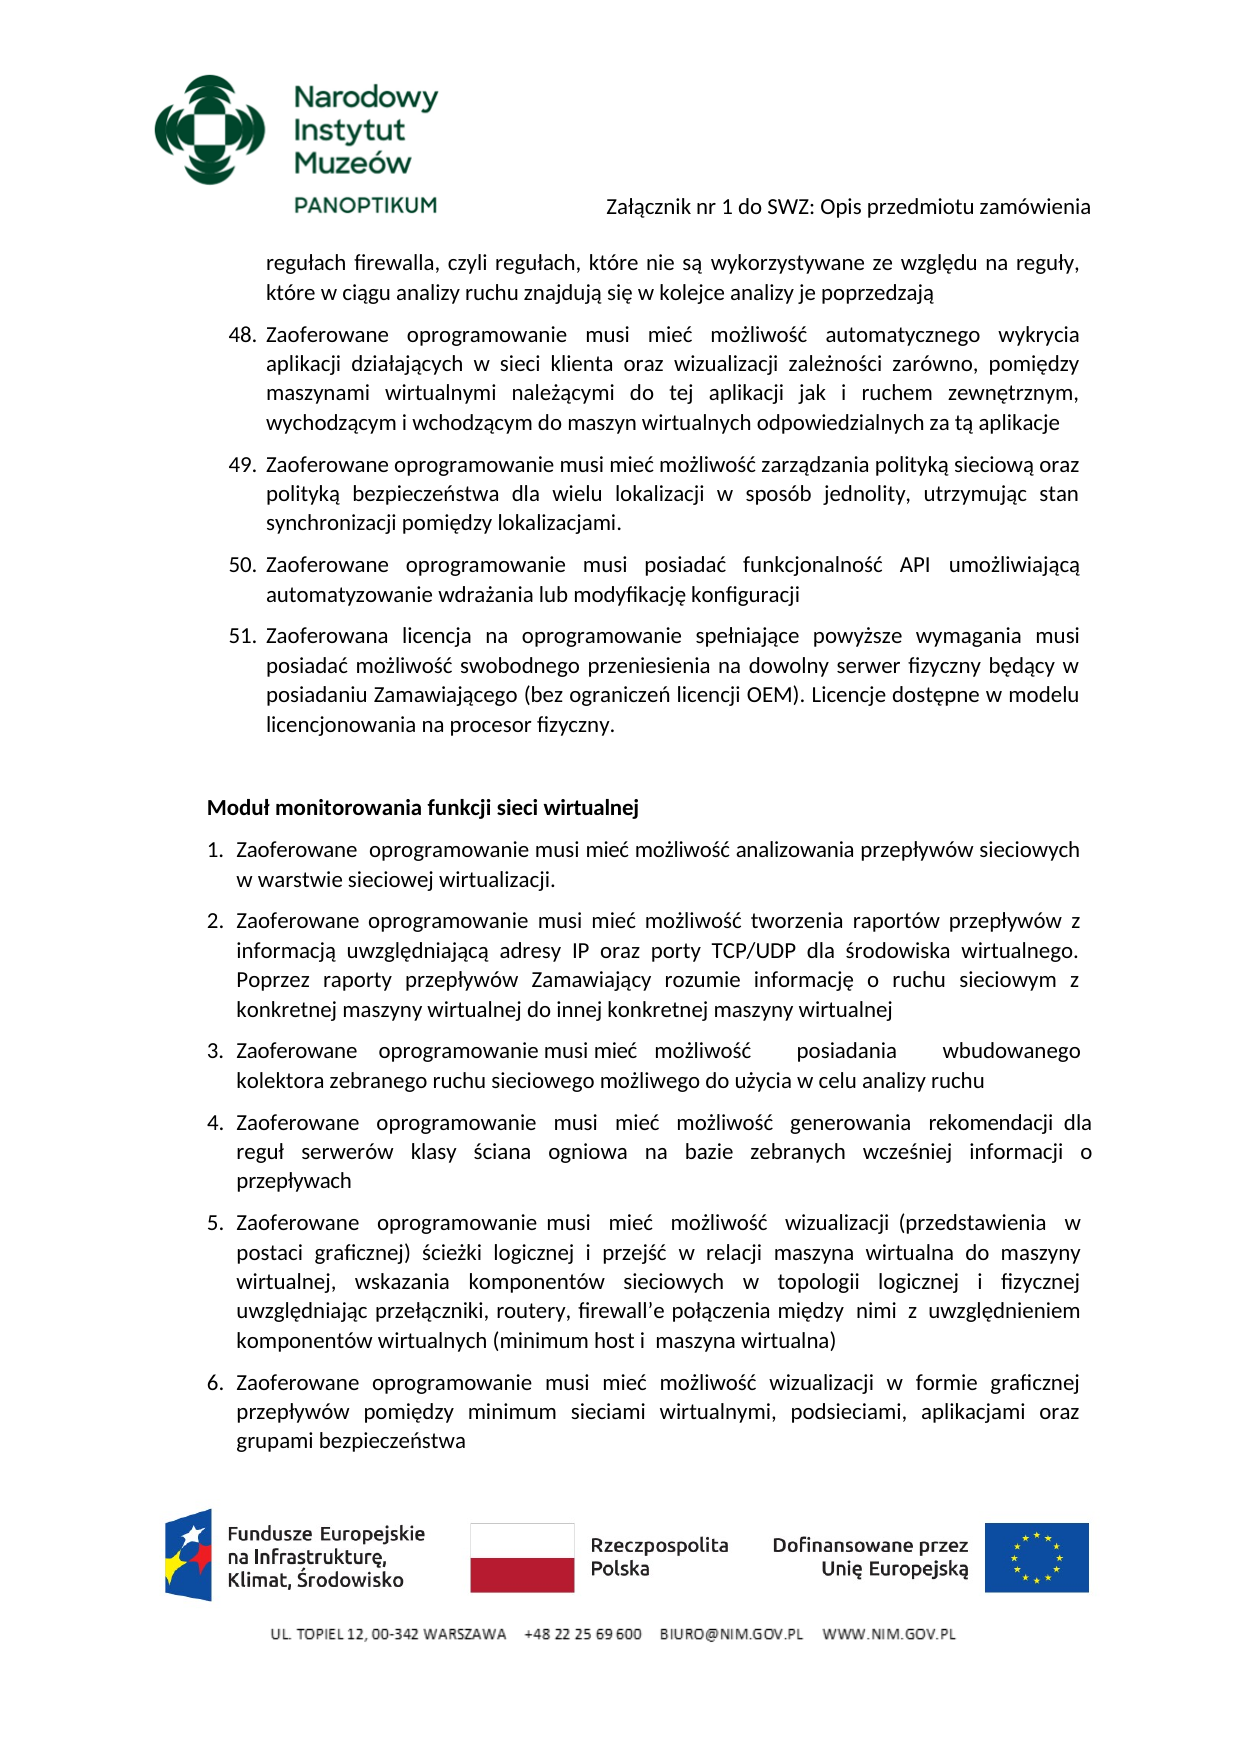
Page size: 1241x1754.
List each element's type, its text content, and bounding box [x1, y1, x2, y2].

picture [14, 1487, 1213, 1659]
list Zaoferowane oprogramowanie musi mieć możliwość posiadania wbudowanego kolektora zebranego ruchu sieciowego możliwego do użycia w celu analizy ruchu [207, 1037, 1081, 1094]
list Zaoferowane oprogramowanie musi mieć możliwość zarządzania polityką sieciową oraz polityką bezpieczeństwa dla wielu lokalizacji w sposób jednolity, utrzymując stan synchronizacji pomiędzy lokalizacjami. [228, 450, 1081, 537]
picture [151, 73, 442, 215]
list Zaoferowana licencja na oprogramowanie spełniające powyższe wymagania musi posiadać możliwość swobodnego przeniesienia na dowolny serwer fizyczny będący w posiadaniu Zamawiającego (bez ograniczeń licencji OEM). Licencje dostępne w modelu licencjonowania na procesor fizyczny. [228, 622, 1081, 738]
list Zaoferowane oprogramowanie musi mieć możliwość analizowania przepływów sieciowych w warstwie sieciowej wirtualizacji. [207, 835, 1081, 893]
text Moduł monitorowania funkcji sieci wirtualnej [148, 793, 1081, 822]
list Zaoferowane oprogramowanie musi mieć możliwość automatycznego wykrycia aplikacji działających w sieci klienta oraz wizualizacji zależności zarówno, pomiędzy maszynami wirtualnymi należącymi do tej aplikacji jak i ruchem zewnętrznym, wychodzącym i wchodzącym do maszyn wirtualnych odpowiedzialnych za tą aplikacje [228, 320, 1081, 436]
list Zaoferowane oprogramowanie musi mieć możliwość wizualizacji (przedstawienia w postaci graficznej) ścieżki logicznej i przejść w relacji maszyna wirtualna do maszyny wirtualnej, wskazania komponentów sieciowych w topologii logicznej i fizycznej uwzględniając przełączniki, routery, firewall’e połączenia między nimi z uwzględnieniem komponentów wirtualnych (minimum host i maszyna wirtualna) [207, 1208, 1081, 1354]
list Zaoferowane oprogramowanie musi mieć możliwość generowania rekomendacji dla reguł serwerów klasy ściana ogniowa na bazie zebranych wcześniej informacji o przepływach [207, 1108, 1093, 1195]
list Zaoferowane oprogramowanie musi mieć możliwość wizualizacji w formie graficznej przepływów pomiędzy minimum sieciami wirtualnymi, podsieciami, aplikacjami oraz grupami bezpieczeństwa [207, 1368, 1081, 1455]
list Zaoferowane oprogramowanie musi mieć możliwość tworzenia raportów przepływów z informacją uwzględniającą adresy IP oraz porty TCP/UDP dla środowiska wirtualnego. Poprzez raporty przepływów Zamawiający rozumie informację o ruchu sieciowym z konkretnej maszyny wirtualnej do innej konkretnej maszyny wirtualnej [207, 907, 1081, 1023]
list Zaoferowane oprogramowanie musi posiadać funkcjonalność API umożliwiającą automatyzowanie wdrażania lub modyfikację konfiguracji [228, 550, 1080, 608]
